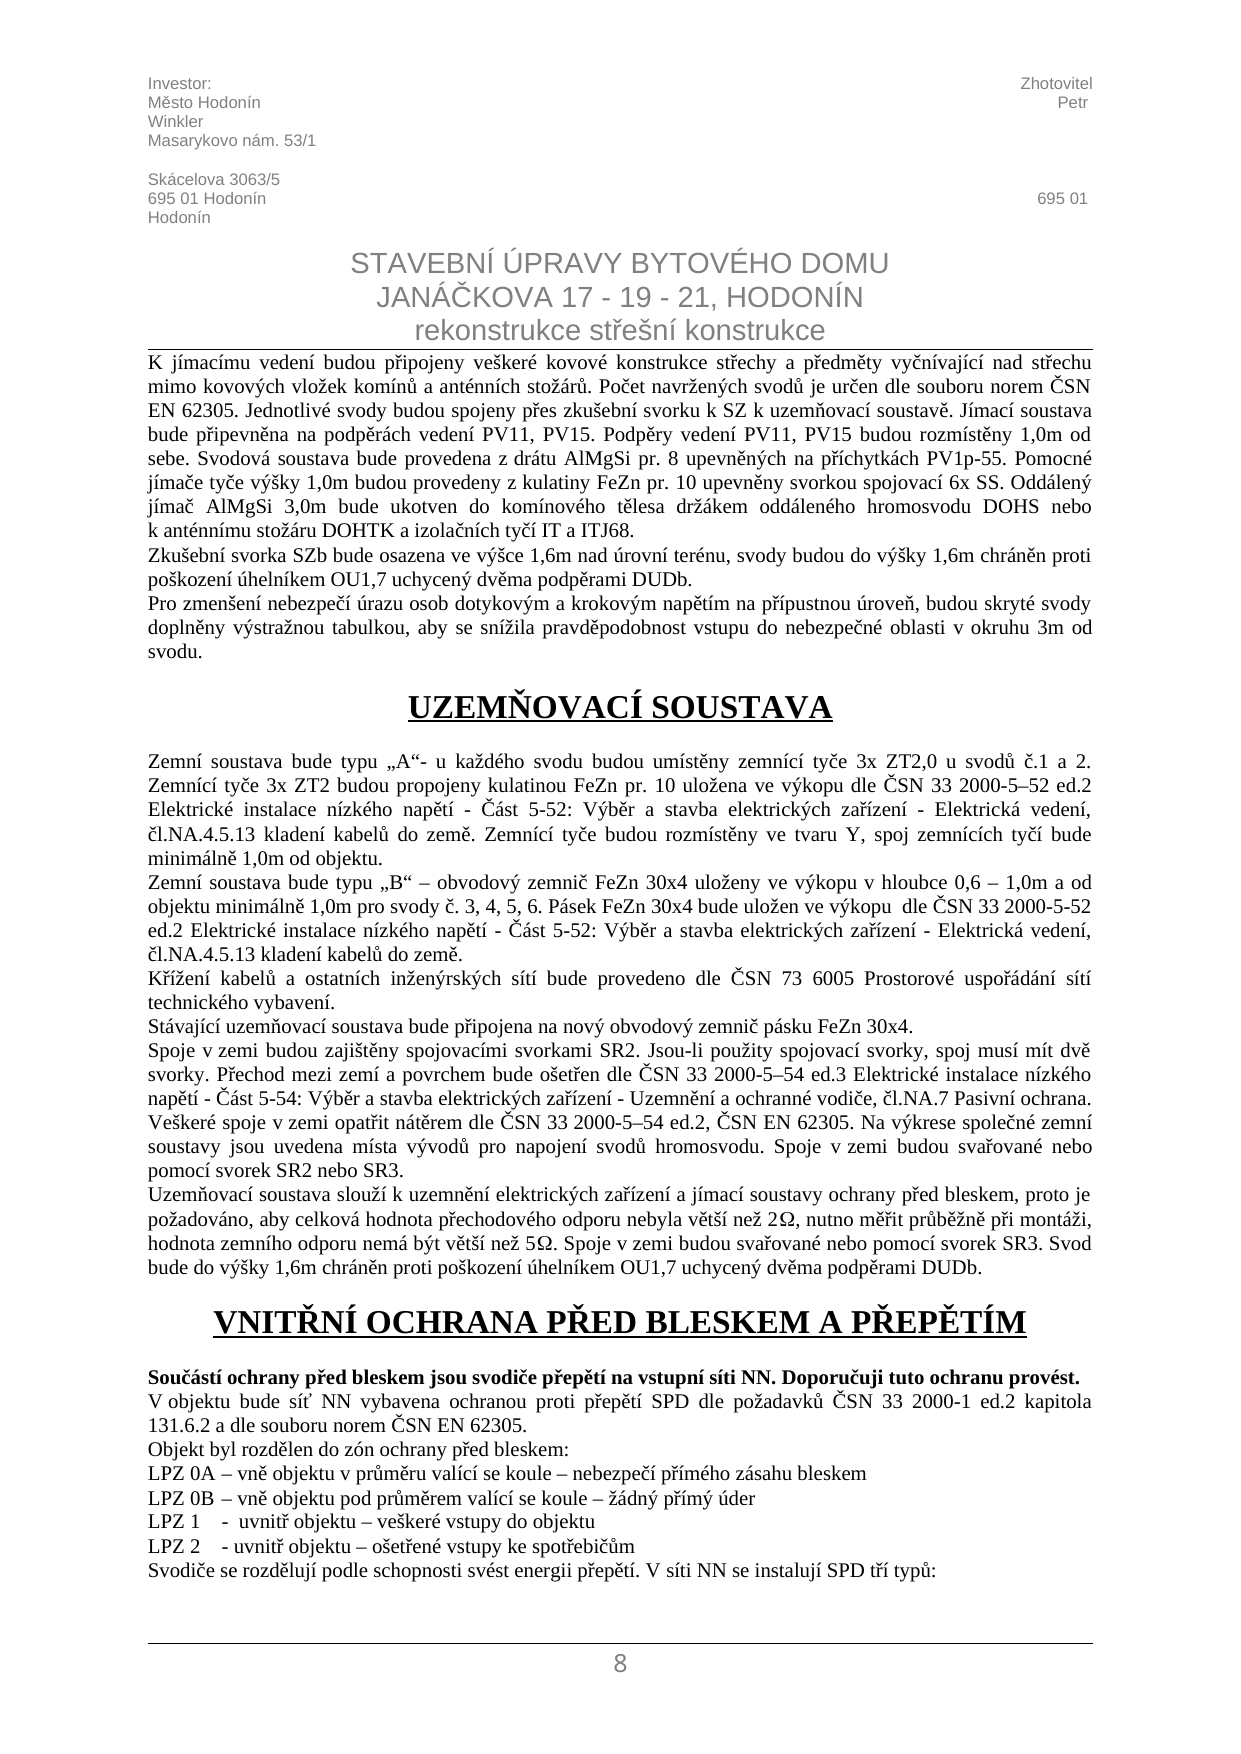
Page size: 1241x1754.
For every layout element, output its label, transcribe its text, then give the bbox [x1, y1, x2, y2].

text LPZ 1 - uvnitř objektu – veškeré vstupy do objektu [148, 1509, 1093, 1533]
text Uzemňovací soustava slouží k uzemnění elektrických zařízení a jímací soustavy ochrany před bleskem, proto je požadováno, aby celková hodnota přechodového odporu nebyla větší než 2, nutno měřit průběžně při montáži, hodnota zemního odporu nemá být větší než 5. Spoje v zemi budou svařované nebo pomocí svorek SR3. Svod bude do výšky 1,6m chráněn proti poškození úhelníkem OU1,7 uchycený dvěma podpěrami DUDb. [148, 1182, 1093, 1279]
text Křížení kabelů a ostatních inženýrských sítí bude provedeno dle ČSN 73 6005 Prostorové uspořádání sítí technického vybavení. [148, 966, 1093, 1014]
text Svodiče se rozdělují podle schopnosti svést energii přepětí. V síti NN se instalují SPD tří typů: [148, 1558, 1093, 1582]
text Stávající uzemňovací soustava bude připojena na nový obvodový zemnič pásku FeZn 30x4. [148, 1014, 1093, 1038]
text Součástí ochrany před bleskem jsou svodiče přepětí na vstupní síti NN. Doporučuji tuto ochranu provést. [148, 1365, 1093, 1389]
text Zkušební svorka SZb bude osazena ve výšce 1,6m nad úrovní terénu, svody budou do výšky 1,6m chráněn proti poškození úhelníkem OU1,7 uchycený dvěma podpěrami DUDb. [148, 542, 1093, 591]
text K jímacímu vedení budou připojeny veškeré kovové konstrukce střechy a předměty vyčnívající nad střechu mimo kovových vložek komínů a anténních stožárů. Počet navržených svodů je určen dle souboru norem ČSN EN 62305. Jednotlivé svody budou spojeny přes zkušební svorku k SZ k uzemňovací soustavě. Jímací soustava bude připevněna na podpěrách vedení PV11, PV15. Podpěry vedení PV11, PV15 budou rozmístěny 1,0m od sebe. Svodová soustava bude provedena z drátu AlMgSi pr. 8 upevněných na příchytkách PV1p-55. Pomocné jímače tyče výšky 1,0m budou provedeny z kulatiny FeZn pr. 10 upevněny svorkou spojovací 6x SS. Oddálený jímač AlMgSi 3,0m bude ukotven do komínového tělesa držákem oddáleného hromosvodu DOHS nebo k anténnímu stožáru DOHTK a izolačních tyčí IT a ITJ68. [148, 350, 1093, 542]
text VNITŘNÍ OCHRANA PŘED BLESKEM A PŘEPĚTÍM [148, 1303, 1093, 1341]
text LPZ 0B – vně objektu pod průměrem valící se koule – žádný přímý úder [148, 1485, 1093, 1509]
text V objektu bude síť NN vybavena ochranou proti přepětí SPD dle požadavků ČSN 33 2000-1 ed.2 kapitola 131.6.2 a dle souboru norem ČSN EN 62305. [148, 1389, 1093, 1437]
text Zemní soustava bude typu „A“- u každého svodu budou umístěny zemnící tyče 3x ZT2,0 u svodů č.1 a 2. Zemnící tyče 3x ZT2 budou propojeny kulatinou FeZn pr. 10 uložena ve výkopu dle ČSN 33 2000-5–52 ed.2 Elektrické instalace nízkého napětí - Část 5-52: Výběr a stavba elektrických zařízení - Elektrická vedení, čl.NA.4.5.13 kladení kabelů do země. Zemnící tyče budou rozmístěny ve tvaru Y, spoj zemnících tyčí bude minimálně 1,0m od objektu. [148, 749, 1093, 869]
text Pro zmenšení nebezpečí úrazu osob dotykovým a krokovým napětím na přípustnou úroveň, budou skryté svody doplněny výstražnou tabulkou, aby se snížila pravděpodobnost vstupu do nebezpečné oblasti v okruhu 3m od svodu. [148, 591, 1093, 663]
text Spoje v zemi budou zajištěny spojovacími svorkami SR2. Jsou-li použity spojovací svorky, spoj musí mít dvě svorky. Přechod mezi zemí a povrchem bude ošetřen dle ČSN 33 2000-5–54 ed.3 Elektrické instalace nízkého napětí - Část 5-54: Výběr a stavba elektrických zařízení - Uzemnění a ochranné vodiče, čl.NA.7 Pasivní ochrana. Veškeré spoje v zemi opatřit nátěrem dle ČSN 33 2000-5–54 ed.2, ČSN EN 62305. Na výkrese společné zemní soustavy jsou uvedena místa vývodů pro napojení svodů hromosvodu. Spoje v zemi budou svařované nebo pomocí svorek SR2 nebo SR3. [148, 1038, 1093, 1182]
text Objekt byl rozdělen do zón ochrany před bleskem: [148, 1437, 1093, 1461]
text LPZ 2 - uvnitř objektu – ošetřené vstupy ke spotřebičům [148, 1533, 1093, 1558]
text UZEMŇOVACÍ SOUSTAVA [148, 687, 1093, 725]
text Zemní soustava bude typu „B“ – obvodový zemnič FeZn 30x4 uloženy ve výkopu v hloubce 0,6 – 1,0m a od objektu minimálně 1,0m pro svody č. 3, 4, 5, 6. Pásek FeZn 30x4 bude uložen ve výkopu dle ČSN 33 2000-5-52 ed.2 Elektrické instalace nízkého napětí - Část 5-52: Výběr a stavba elektrických zařízení - Elektrická vedení, čl.NA.4.5.13 kladení kabelů do země. [148, 869, 1093, 966]
text LPZ 0A – vně objektu v průměru valící se koule – nebezpečí přímého zásahu bleskem [148, 1461, 1093, 1485]
